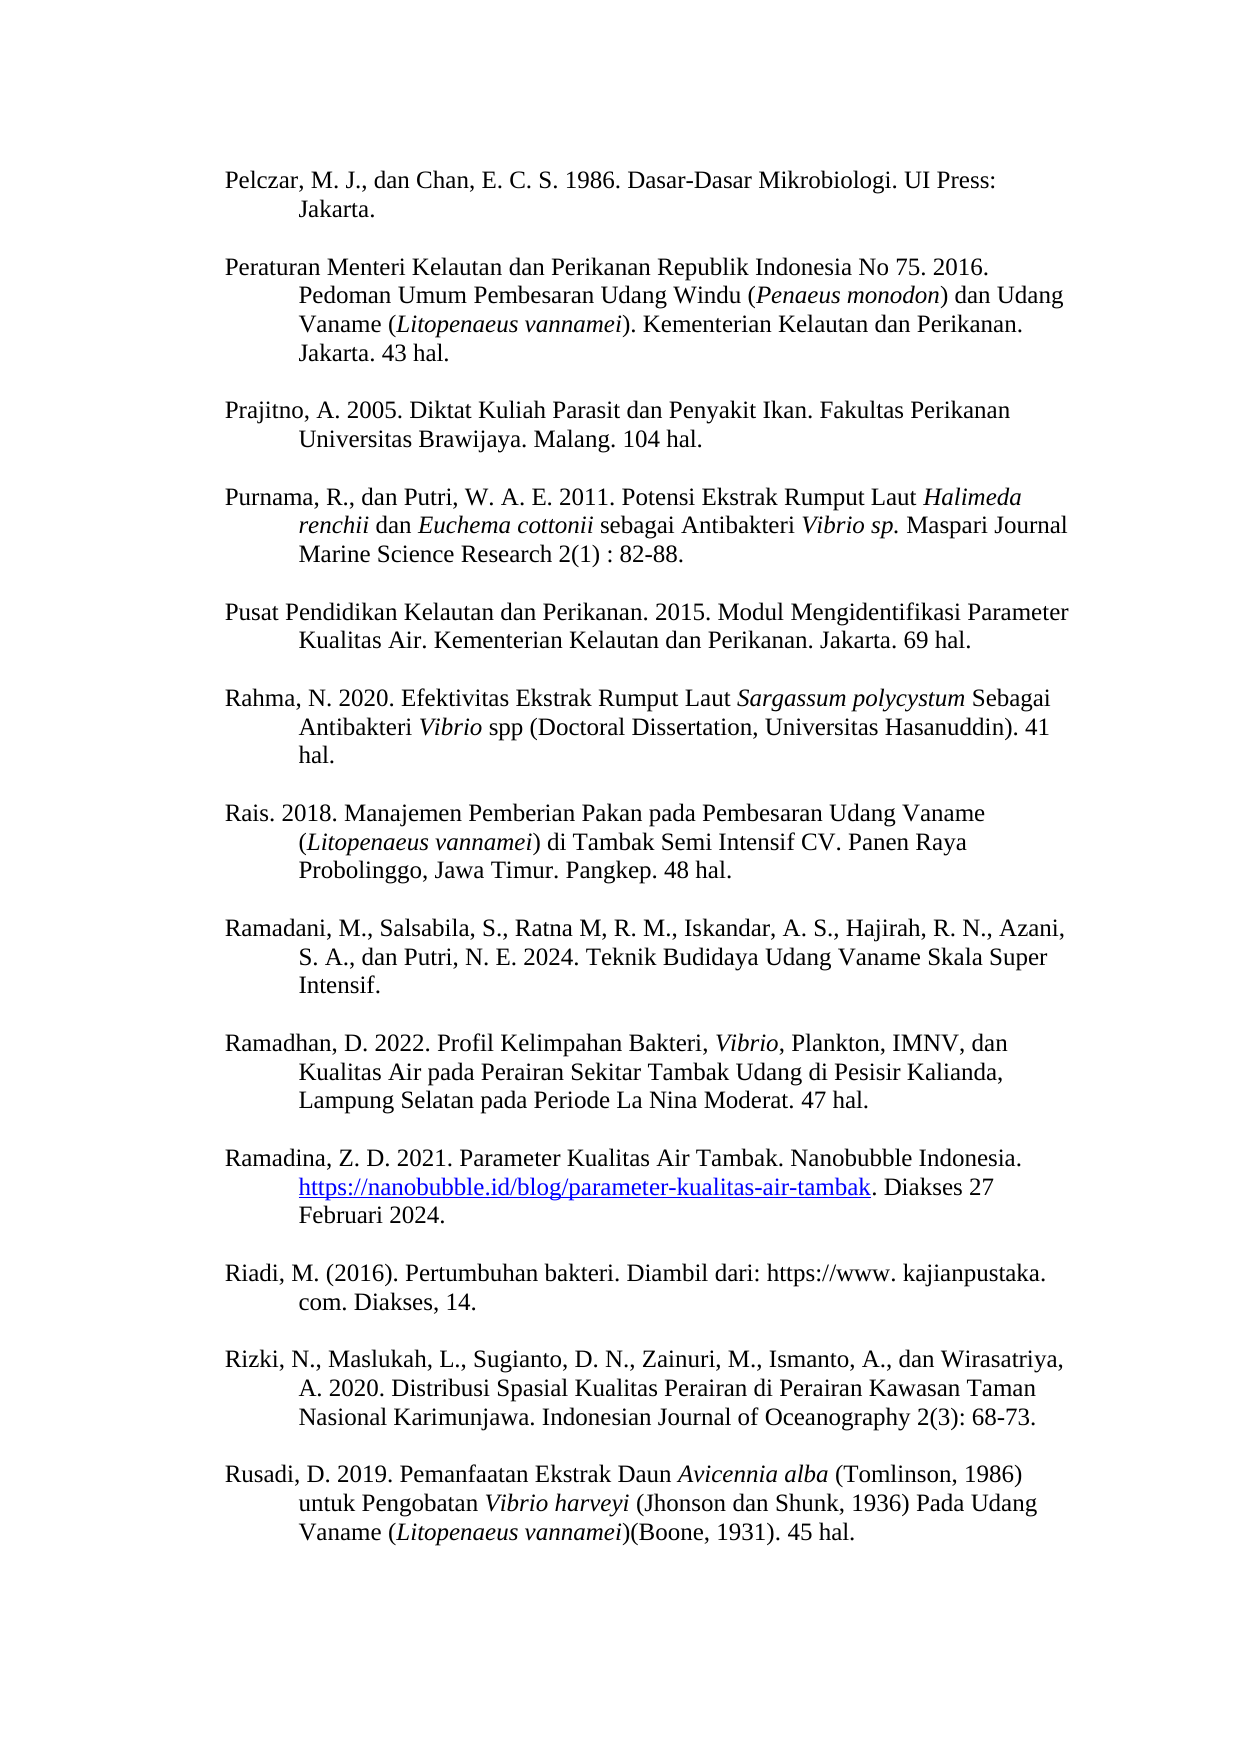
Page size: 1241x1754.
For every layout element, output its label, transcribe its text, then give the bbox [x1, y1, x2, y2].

text Prajitno, A. 2005. Diktat Kuliah Parasit dan Penyakit Ikan. Fakultas Perikanan Universitas Brawijaya. Malang. 104 hal. [224, 395, 1075, 453]
text Pelczar, M. J., dan Chan, E. C. S. 1986. Dasar-Dasar Mikrobiologi. UI Press: Jakarta. [224, 165, 1075, 223]
text Ramadhan, D. 2022. Profil Kelimpahan Bakteri, Vibrio, Plankton, IMNV, dan Kualitas Air pada Perairan Sekitar Tambak Udang di Pesisir Kalianda, Lampung Selatan pada Periode La Nina Moderat. 47 hal. [224, 1028, 1075, 1114]
text Rahma, N. 2020. Efektivitas Ekstrak Rumput Laut Sargassum polycystum Sebagai Antibakteri Vibrio spp (Doctoral Dissertation, Universitas Hasanuddin). 41 hal. [224, 683, 1075, 769]
text Peraturan Menteri Kelautan dan Perikanan Republik Indonesia No 75. 2016. Pedoman Umum Pembesaran Udang Windu (Penaeus monodon) dan Udang Vaname (Litopenaeus vannamei). Kementerian Kelautan dan Perikanan. Jakarta. 43 hal. [224, 252, 1075, 367]
text Rais. 2018. Manajemen Pemberian Pakan pada Pembesaran Udang Vaname (Litopenaeus vannamei) di Tambak Semi Intensif CV. Panen Raya Probolinggo, Jawa Timur. Pangkep. 48 hal. [224, 798, 1075, 884]
text Purnama, R., dan Putri, W. A. E. 2011. Potensi Ekstrak Rumput Laut Halimeda renchii dan Euchema cottonii sebagai Antibakteri Vibrio sp. Maspari Journal Marine Science Research 2(1) : 82-88. [224, 482, 1075, 568]
text Riadi, M. (2016). Pertumbuhan bakteri. Diambil dari: https://www. kajianpustaka. com. Diakses, 14. [224, 1258, 1075, 1315]
text Pusat Pendidikan Kelautan dan Perikanan. 2015. Modul Mengidentifikasi Parameter Kualitas Air. Kementerian Kelautan dan Perikanan. Jakarta. 69 hal. [224, 597, 1075, 654]
text Ramadani, M., Salsabila, S., Ratna M, R. M., Iskandar, A. S., Hajirah, R. N., Azani, S. A., dan Putri, N. E. 2024. Teknik Budidaya Udang Vaname Skala Super Intensif. [224, 913, 1075, 999]
text Ramadina, Z. D. 2021. Parameter Kualitas Air Tambak. Nanobubble Indonesia. https://nanobubble.id/blog/parameter-kualitas-air-tambak. Diakses 27 Februari 2024. [224, 1143, 1075, 1229]
text Rizki, N., Maslukah, L., Sugianto, D. N., Zainuri, M., Ismanto, A., dan Wirasatriya, A. 2020. Distribusi Spasial Kualitas Perairan di Perairan Kawasan Taman Nasional Karimunjawa. Indonesian Journal of Oceanography 2(3): 68-73. [224, 1344, 1075, 1430]
text Rusadi, D. 2019. Pemanfaatan Ekstrak Daun Avicennia alba (Tomlinson, 1986) untuk Pengobatan Vibrio harveyi (Jhonson dan Shunk, 1936) Pada Udang Vaname (Litopenaeus vannamei)(Boone, 1931). 45 hal. [224, 1459, 1075, 1545]
